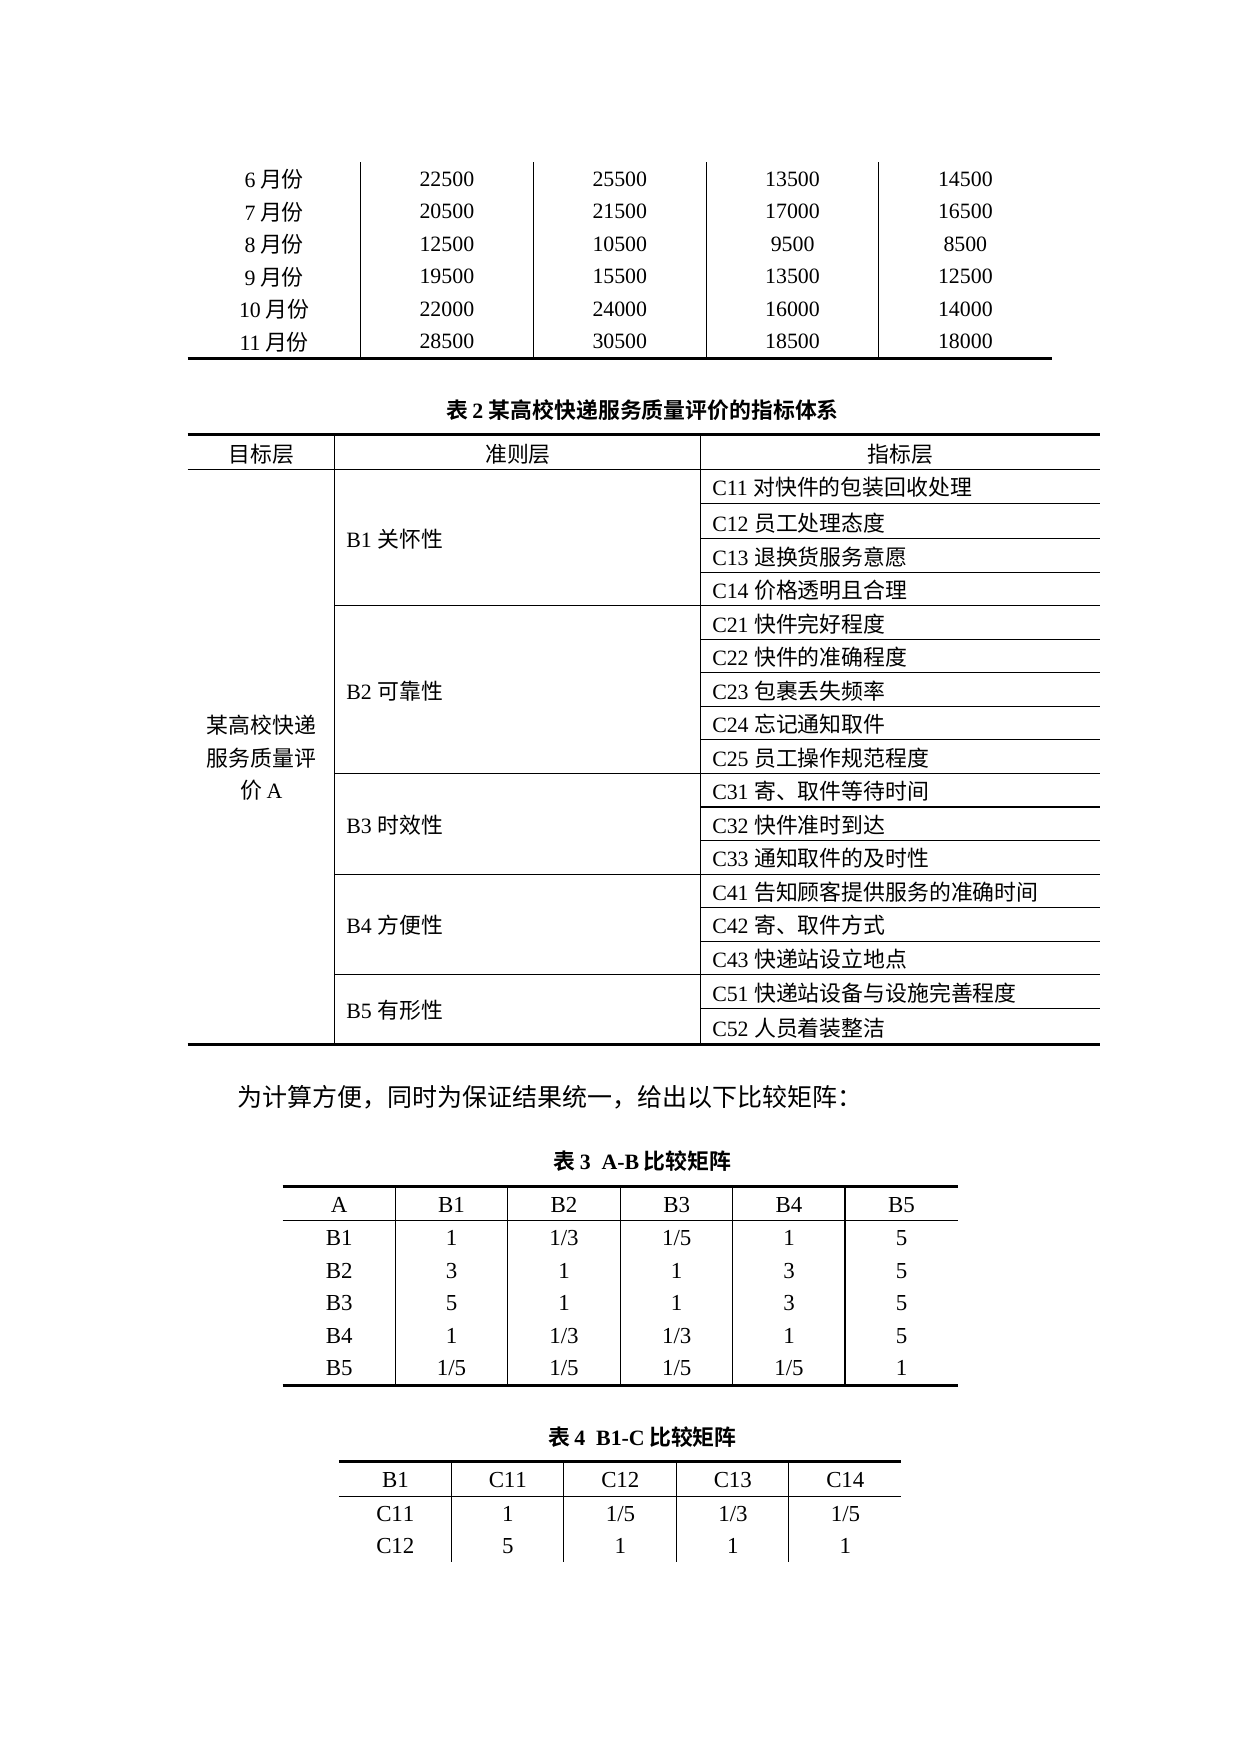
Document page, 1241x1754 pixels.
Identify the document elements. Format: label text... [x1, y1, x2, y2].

table_cell B3 时效性 [335, 774, 700, 873]
table_header C13 [677, 1463, 788, 1496]
table_cell C11 [339, 1497, 451, 1529]
table_cell 1 [846, 1351, 958, 1384]
table_cell 1/3 [508, 1319, 620, 1351]
table_header B4 [733, 1188, 844, 1220]
table_cell 5 [452, 1529, 563, 1562]
table_cell C12 [339, 1529, 451, 1562]
table_cell C14 价格透明且合理 [701, 573, 1100, 605]
table_cell 13500 [707, 162, 878, 194]
table_cell 16500 [879, 195, 1052, 227]
table_cell 10月份 [188, 292, 360, 324]
table_cell C52 人员着装整洁 [701, 1009, 1100, 1043]
table_cell C13 退换货服务意愿 [701, 539, 1100, 572]
table_cell 17000 [707, 195, 878, 227]
table_cell 9500 [707, 227, 878, 259]
table_cell 1/3 [677, 1497, 788, 1529]
table_cell B3 [283, 1286, 395, 1319]
table_cell 1/3 [621, 1319, 732, 1351]
table_header 目标层 [188, 436, 334, 469]
table_cell 8500 [879, 227, 1052, 259]
text 为计算方便，同时为保证结果统一，给出以下比较矩阵： [187, 1063, 1053, 1128]
table_cell 6月份 [188, 162, 360, 194]
table_header B5 [846, 1188, 958, 1220]
table_cell 14500 [879, 162, 1052, 194]
table_cell C32 快件准时到达 [701, 808, 1100, 840]
table_cell 某高校快递服务质量评价A [188, 470, 334, 1043]
table_header C14 [789, 1463, 901, 1496]
table_cell 3 [733, 1286, 844, 1319]
table_cell 1 [789, 1529, 901, 1562]
table_cell 12500 [361, 227, 533, 259]
table_cell 5 [846, 1221, 958, 1254]
table_cell 3 [733, 1254, 844, 1286]
table_cell C51 快递站设备与设施完善程度 [701, 975, 1100, 1008]
table_cell B1 [283, 1221, 395, 1254]
table_cell 1 [564, 1529, 676, 1562]
table_cell B1 关怀性 [335, 470, 700, 605]
table_header A [283, 1188, 395, 1220]
table_cell 19500 [361, 260, 533, 292]
table_cell 16000 [707, 292, 878, 324]
table_cell B2 可靠性 [335, 606, 700, 773]
table_cell C25 员工操作规范程度 [701, 740, 1100, 773]
table_cell 18000 [879, 325, 1052, 357]
table_cell 13500 [707, 260, 878, 292]
table_cell C23 包裹丢失频率 [701, 673, 1100, 706]
table_cell 12500 [879, 260, 1052, 292]
table_cell C22 快件的准确程度 [701, 640, 1100, 672]
table_cell B5 有形性 [335, 975, 700, 1043]
table_cell 18500 [707, 325, 878, 357]
table_cell C41 告知顾客提供服务的准确时间 [701, 875, 1100, 907]
table_cell 3 [396, 1254, 507, 1286]
table_cell 25500 [534, 162, 706, 194]
table_cell 22500 [361, 162, 533, 194]
text 表4 B1-C比较矩阵 [187, 1419, 1053, 1452]
table_header B2 [508, 1188, 620, 1220]
table_cell 22000 [361, 292, 533, 324]
table_cell C43 快递站设立地点 [701, 942, 1100, 974]
table_cell 30500 [534, 325, 706, 357]
table_cell 5 [396, 1286, 507, 1319]
table_cell B2 [283, 1254, 395, 1286]
table_cell 24000 [534, 292, 706, 324]
table_cell C21 快件完好程度 [701, 606, 1100, 639]
table_cell 1/3 [508, 1221, 620, 1254]
table_cell 1 [621, 1254, 732, 1286]
table_cell 15500 [534, 260, 706, 292]
table_cell 9月份 [188, 260, 360, 292]
text 表2 某高校快递服务质量评价的指标体系 [187, 393, 1053, 425]
text 表3 A-B比较矩阵 [187, 1144, 1053, 1176]
table_cell 5 [846, 1286, 958, 1319]
table_cell 1/5 [621, 1221, 732, 1254]
table_cell C11 对快件的包装回收处理 [701, 470, 1100, 502]
table_cell 11月份 [188, 325, 360, 357]
table_cell C24 忘记通知取件 [701, 707, 1100, 739]
table_cell 8月份 [188, 227, 360, 259]
table_cell 1/5 [396, 1351, 507, 1384]
table_cell C12 员工处理态度 [701, 504, 1100, 538]
table_header B1 [339, 1463, 451, 1496]
table_cell B4 方便性 [335, 875, 700, 974]
table_cell 28500 [361, 325, 533, 357]
table_cell 1 [396, 1319, 507, 1351]
table_cell 1 [508, 1254, 620, 1286]
table_cell C31 寄、取件等待时间 [701, 774, 1100, 806]
table_cell B4 [283, 1319, 395, 1351]
table_cell 1 [733, 1319, 844, 1351]
table_cell 1 [677, 1529, 788, 1562]
table_cell 10500 [534, 227, 706, 259]
table_header B3 [621, 1188, 732, 1220]
table_cell 20500 [361, 195, 533, 227]
table_cell 1 [452, 1497, 563, 1529]
table_header C12 [564, 1463, 676, 1496]
table_cell 1 [733, 1221, 844, 1254]
table_header B1 [396, 1188, 507, 1220]
table_cell 1 [508, 1286, 620, 1319]
table_header C11 [452, 1463, 563, 1496]
table_header 准则层 [335, 436, 700, 469]
table_cell 1/5 [564, 1497, 676, 1529]
table_cell B5 [283, 1351, 395, 1384]
table_header 指标层 [701, 436, 1100, 469]
table_cell 14000 [879, 292, 1052, 324]
table_cell C42 寄、取件方式 [701, 908, 1100, 941]
table_cell 5 [846, 1319, 958, 1351]
table_cell 5 [846, 1254, 958, 1286]
table_cell 1/5 [789, 1497, 901, 1529]
table_cell 7月份 [188, 195, 360, 227]
table_cell 1 [396, 1221, 507, 1254]
table_cell 1 [621, 1286, 732, 1319]
table_cell 1/5 [508, 1351, 620, 1384]
table_cell C33 通知取件的及时性 [701, 841, 1100, 873]
table_cell 1/5 [733, 1351, 844, 1384]
table_cell 21500 [534, 195, 706, 227]
table_cell 1/5 [621, 1351, 732, 1384]
